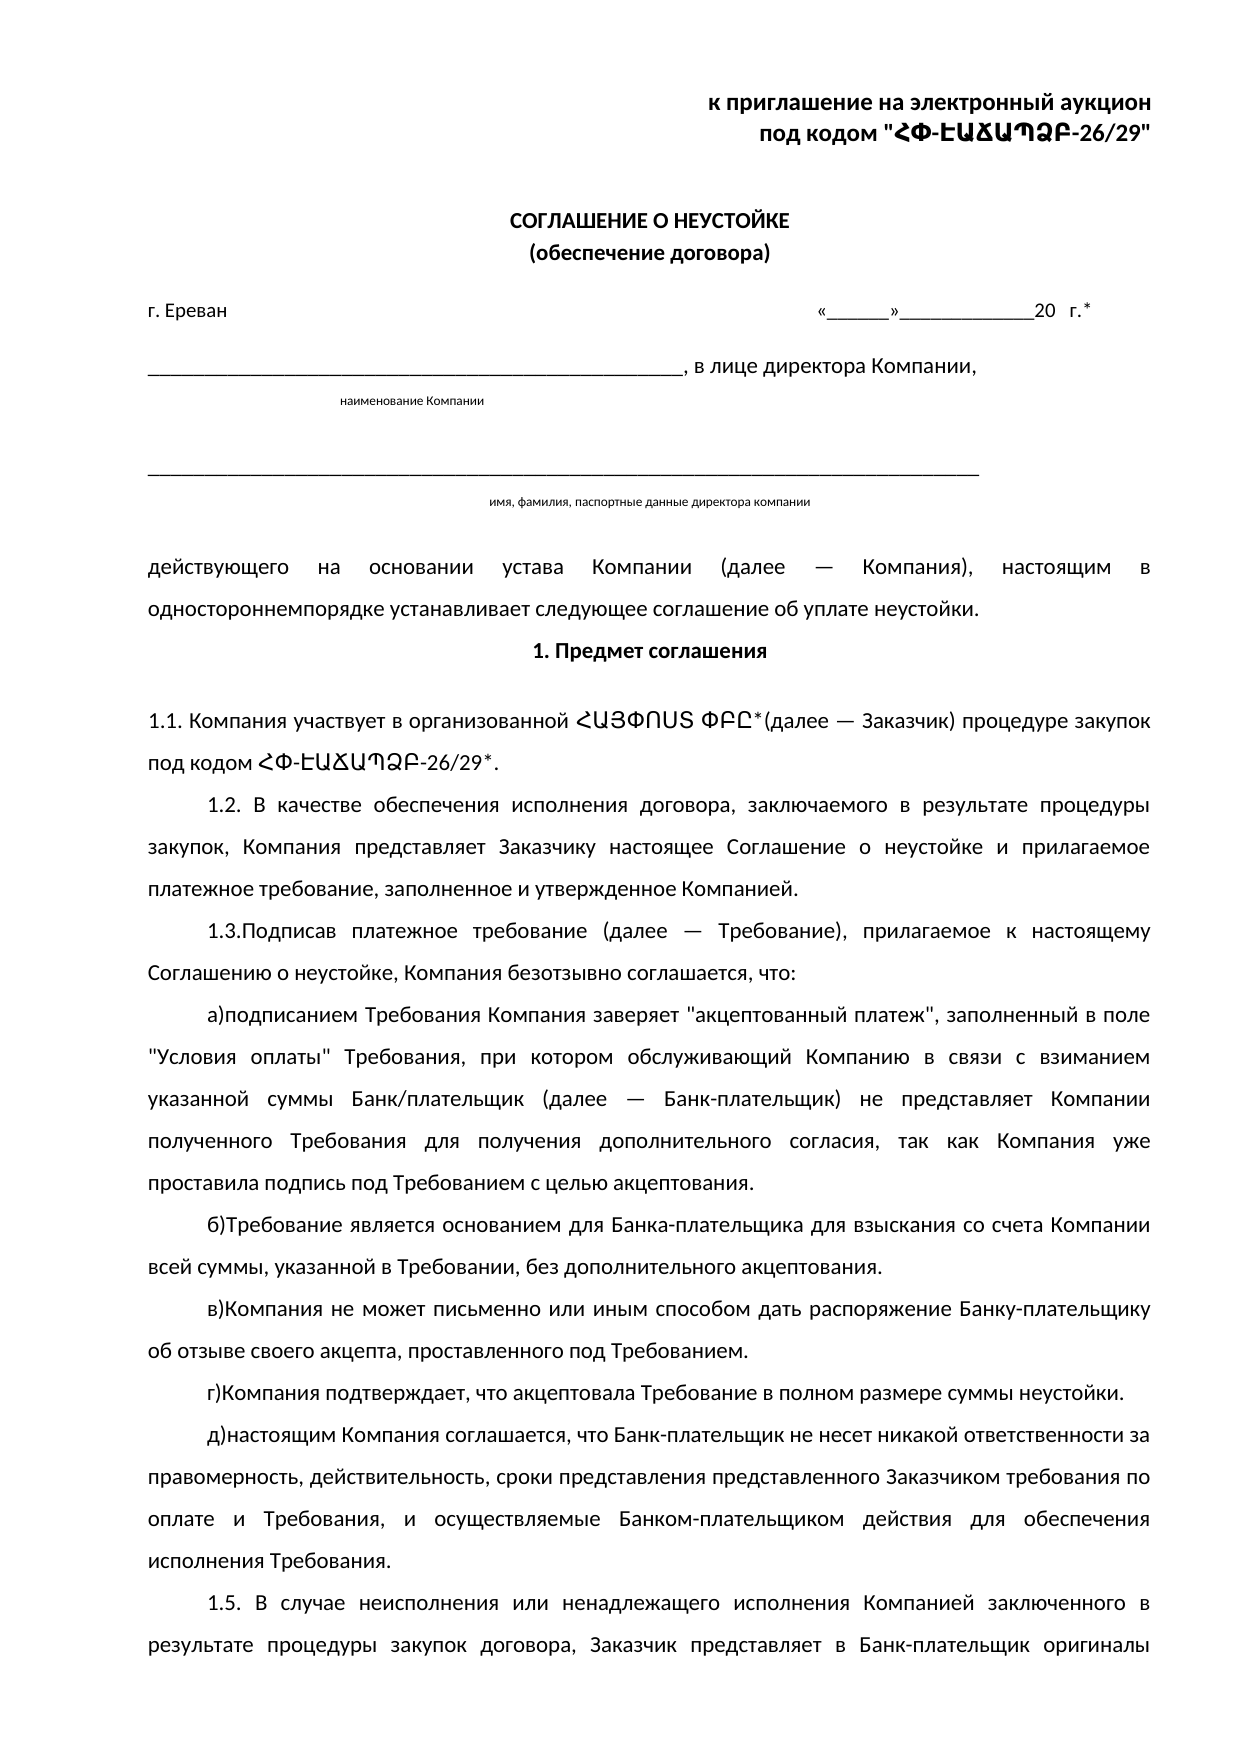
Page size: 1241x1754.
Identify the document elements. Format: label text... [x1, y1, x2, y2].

text имя, фамилия, паспортные данные директора компании [148, 494, 1152, 522]
text под кодом "ՀՓ-ԷԱՃԱՊՁԲ-26/29" [148, 117, 1152, 147]
text действующего на основании устава Компании (далее — Компания), настоящим в одностороннемпорядке устанавливает следующее соглашение об уплате неустойки. [148, 552, 1152, 622]
text к приглашение на электронный аукцион [177, 86, 1152, 117]
text _________________________________________________________________________ [148, 452, 1152, 480]
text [148, 1588, 1152, 1658]
text б)Требование является основанием для Банка-плательщика для взыскания со счета Компании всей суммы, указанной в Требовании, без дополнительного акцептования. [148, 1210, 1152, 1280]
text 1.2. В качестве обеспечения исполнения договора, заключаемого в результате процедуры закупок, Компания представляет Заказчику настоящее Соглашение о неустойке и прилагаемое платежное требование, заполненное и утвержденное Компанией. [148, 790, 1152, 902]
text наименование Компании [340, 393, 1152, 421]
table_header «______»_____________20 г.* [635, 297, 1104, 351]
text (обеспечение договора) [148, 238, 1152, 266]
text г)Компания подтверждает, что акцептовала Требование в полном размере суммы неустойки. [148, 1378, 1152, 1406]
text д)настоящим Компания соглашается, что Банк-плательщик не несет никакой ответственности за правомерность, действительность, сроки представления представленного Заказчиком требования по оплате и Требования, и осуществляемые Банком-плательщиком действия для обеспечения исполнения Требования. [148, 1420, 1152, 1574]
text в)Компания не может письменно или иным способом дать распоряжение Банку-плательщику об отзыве своего акцепта, проставленного под Требованием. [148, 1294, 1152, 1364]
text _______________________________________________, в лице директора Компании, [148, 351, 1152, 379]
text 1.1. Компания участвует в организованной ՀԱՅՓՈՍՏ ՓԲԸ*(далее — Заказчик) процедуре закупок под кодом ՀՓ-ԷԱՃԱՊՁԲ-26/29*. [148, 706, 1152, 776]
text а)подписанием Требования Компания заверяет "акцептованный платеж", заполненный в поле "Условия оплаты" Требования, при котором обслуживающий Компанию в связи с взиманием указанной суммы Банк/плательщик (далее — Банк-плательщик) не представляет Компании полученного Требования для получения дополнительного согласия, так как Компания уже проставила подпись под Требованием с целью акцептования. [148, 1000, 1152, 1196]
table_header г. Ереван [136, 297, 635, 351]
text СОГЛАШЕНИЕ О НЕУСТОЙКЕ [148, 206, 1152, 234]
text 1.3.Подписав платежное требование (далее — Требование), прилагаемое к настоящему Соглашению о неустойке, Компания безотзывно соглашается, что: [148, 916, 1152, 986]
text 1. Предмет соглашения [148, 636, 1152, 664]
